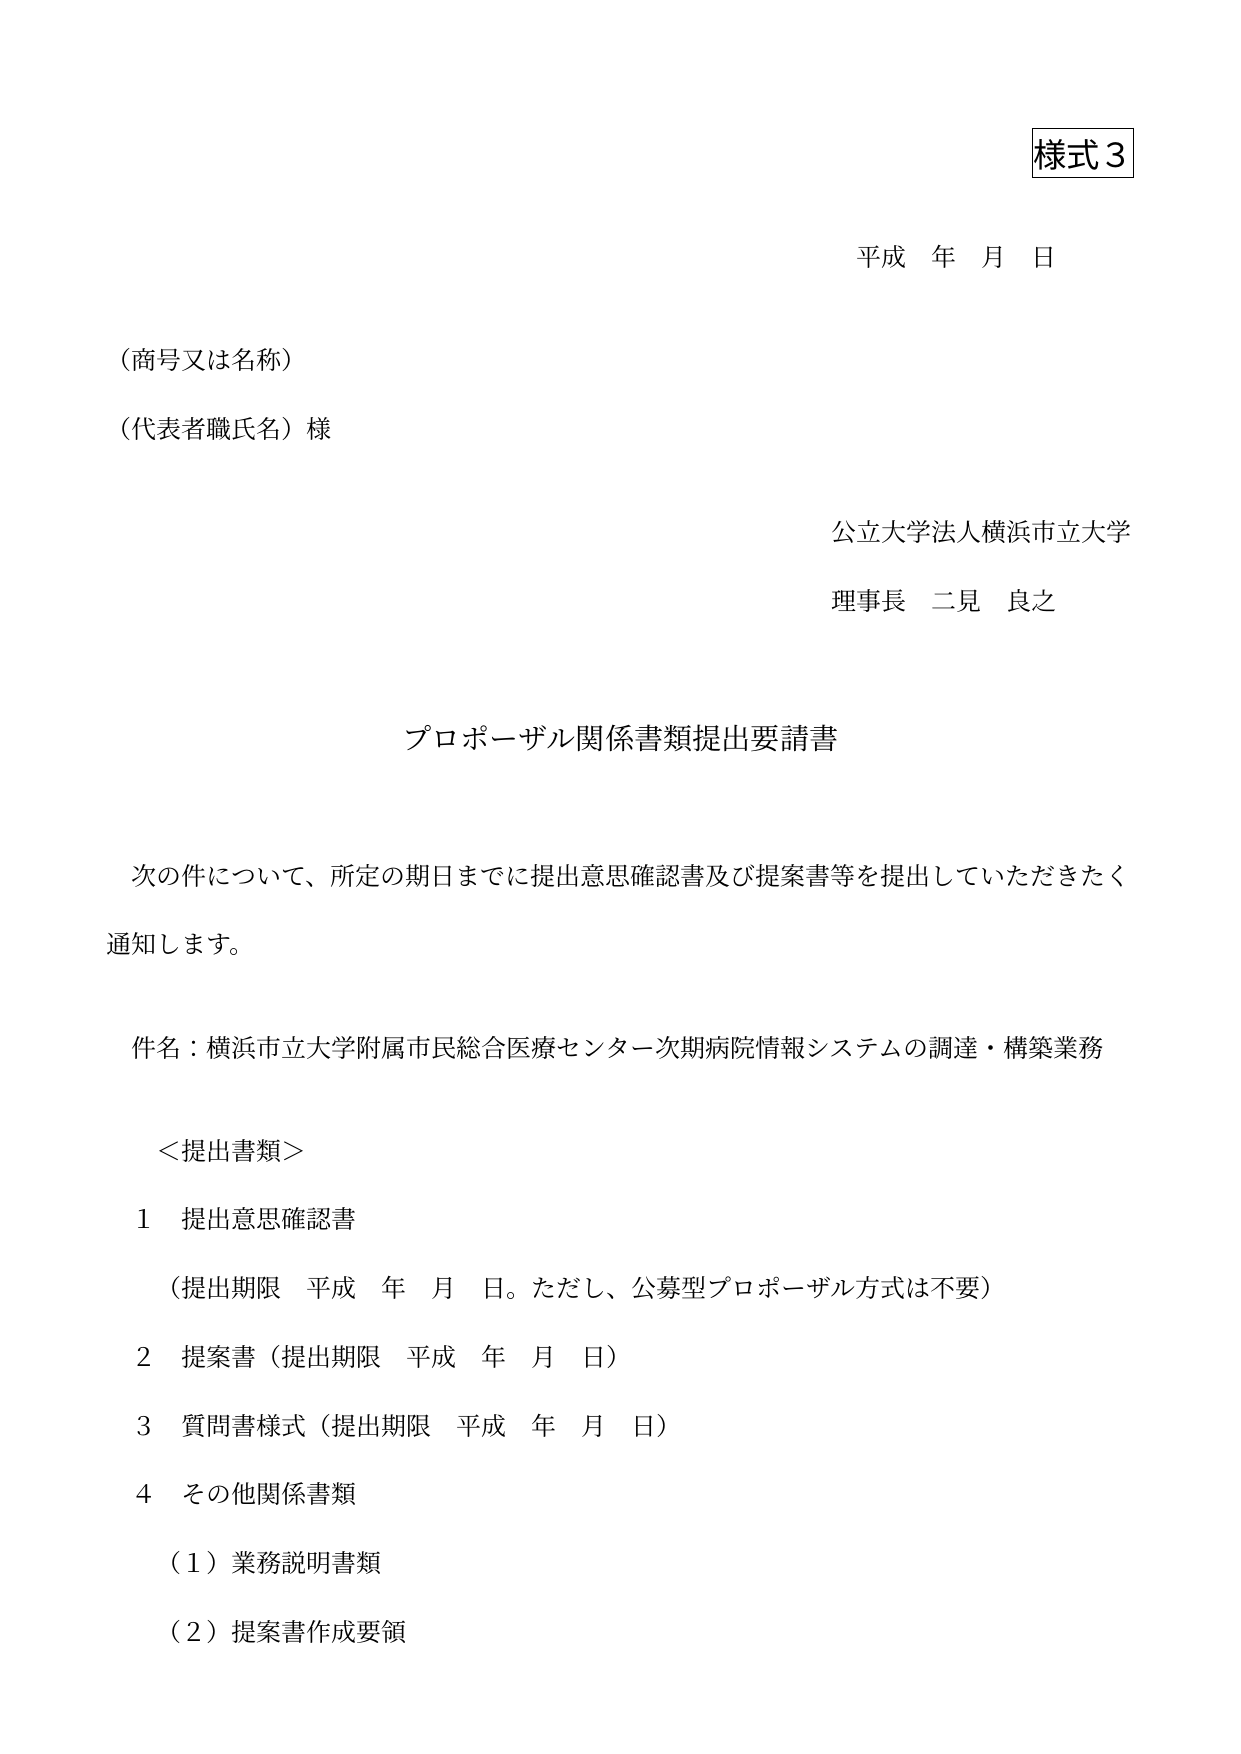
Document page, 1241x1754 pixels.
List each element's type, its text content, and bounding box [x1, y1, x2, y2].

text （代表者職氏名）様 [106, 393, 1134, 462]
text ４ その他関係書類 [106, 1459, 1134, 1528]
text ＜提出書類＞ [106, 1115, 1134, 1184]
text 次の件について、所定の期日までに提出意思確認書及び提案書等を提出していただきたく通知します。 [106, 840, 1134, 978]
text 平成 年 月 日 [106, 221, 1134, 290]
text （提出期限 平成 年 月 日。ただし、公募型プロポーザル方式は不要） [106, 1253, 1134, 1321]
text １ 提出意思確認書 [106, 1184, 1134, 1253]
text 公立大学法人横浜市立大学 [106, 496, 1134, 565]
text （商号又は名称） [106, 324, 1134, 393]
text プロポーザル関係書類提出要請書 [106, 703, 1134, 771]
text ３ 質問書様式（提出期限 平成 年 月 日） [106, 1390, 1134, 1459]
text 理事長 二見 良之 [106, 565, 1134, 634]
text 件名：横浜市立大学附属市民総合医療センター次期病院情報システムの調達・構築業務 [106, 1012, 1134, 1081]
text （１）業務説明書類 [106, 1528, 1134, 1596]
text （２）提案書作成要領 [106, 1596, 1134, 1665]
text ２ 提案書（提出期限 平成 年 月 日） [106, 1321, 1134, 1390]
text 様式３ [106, 118, 1134, 187]
